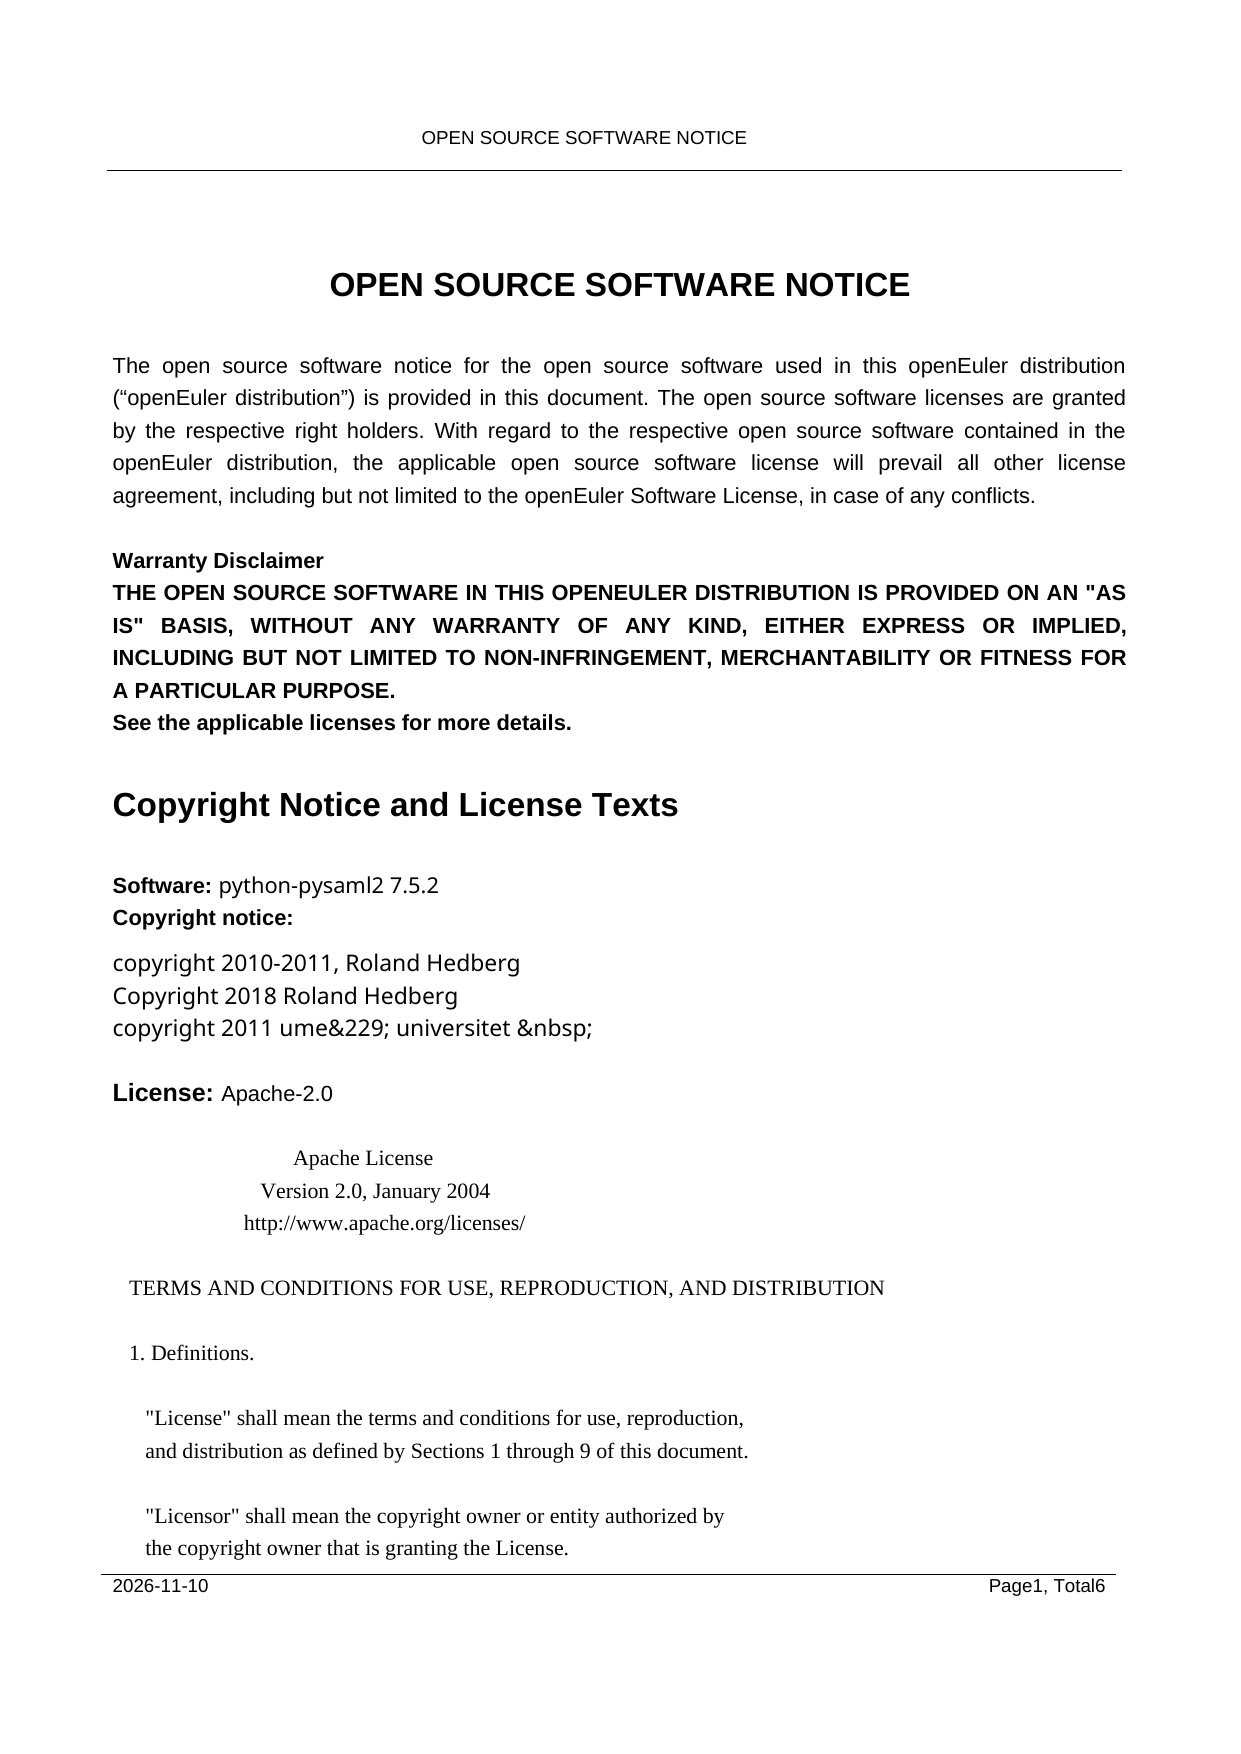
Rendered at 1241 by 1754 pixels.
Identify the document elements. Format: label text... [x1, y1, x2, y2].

text THE OPEN SOURCE SOFTWARE IN THIS OPENEULER DISTRIBUTION IS PROVIDED ON AN "AS IS" BASIS, WITHOUT ANY WARRANTY OF ANY KIND, EITHER EXPRESS OR IMPLIED, INCLUDING BUT NOT LIMITED TO NON-INFRINGEMENT, MERCHANTABILITY OR FITNESS FOR A PARTICULAR PURPOSE. See the applicable licenses for more details. [112, 576, 1128, 739]
text Warranty Disclaimer [112, 544, 1128, 576]
text OPEN SOURCE SOFTWARE NOTICE [112, 251, 1128, 316]
text Copyright Notice and License Texts [112, 771, 1128, 836]
text The open source software notice for the open source software used in this openEuler distribution (“openEuler distribution”) is provided in this document. The open source software licenses are granted by the respective right holders. With regard to the respective open source software contained in the openEuler distribution, the applicable open source software license will prevail all other license agreement, including but not limited to the openEuler Software License, in case of any conflicts. [112, 349, 1128, 511]
text Copyright notice: [112, 901, 1128, 934]
text copyright 2010-2011, Roland Hedberg Copyright 2018 Roland Hedberg copyright 2011 ume&229; universitet &nbsp; [112, 947, 1128, 1077]
title Software: python-pysaml2 7.5.2 [112, 869, 1128, 901]
text License: Apache-2.0 [112, 1077, 1128, 1109]
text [112, 1109, 1128, 1564]
